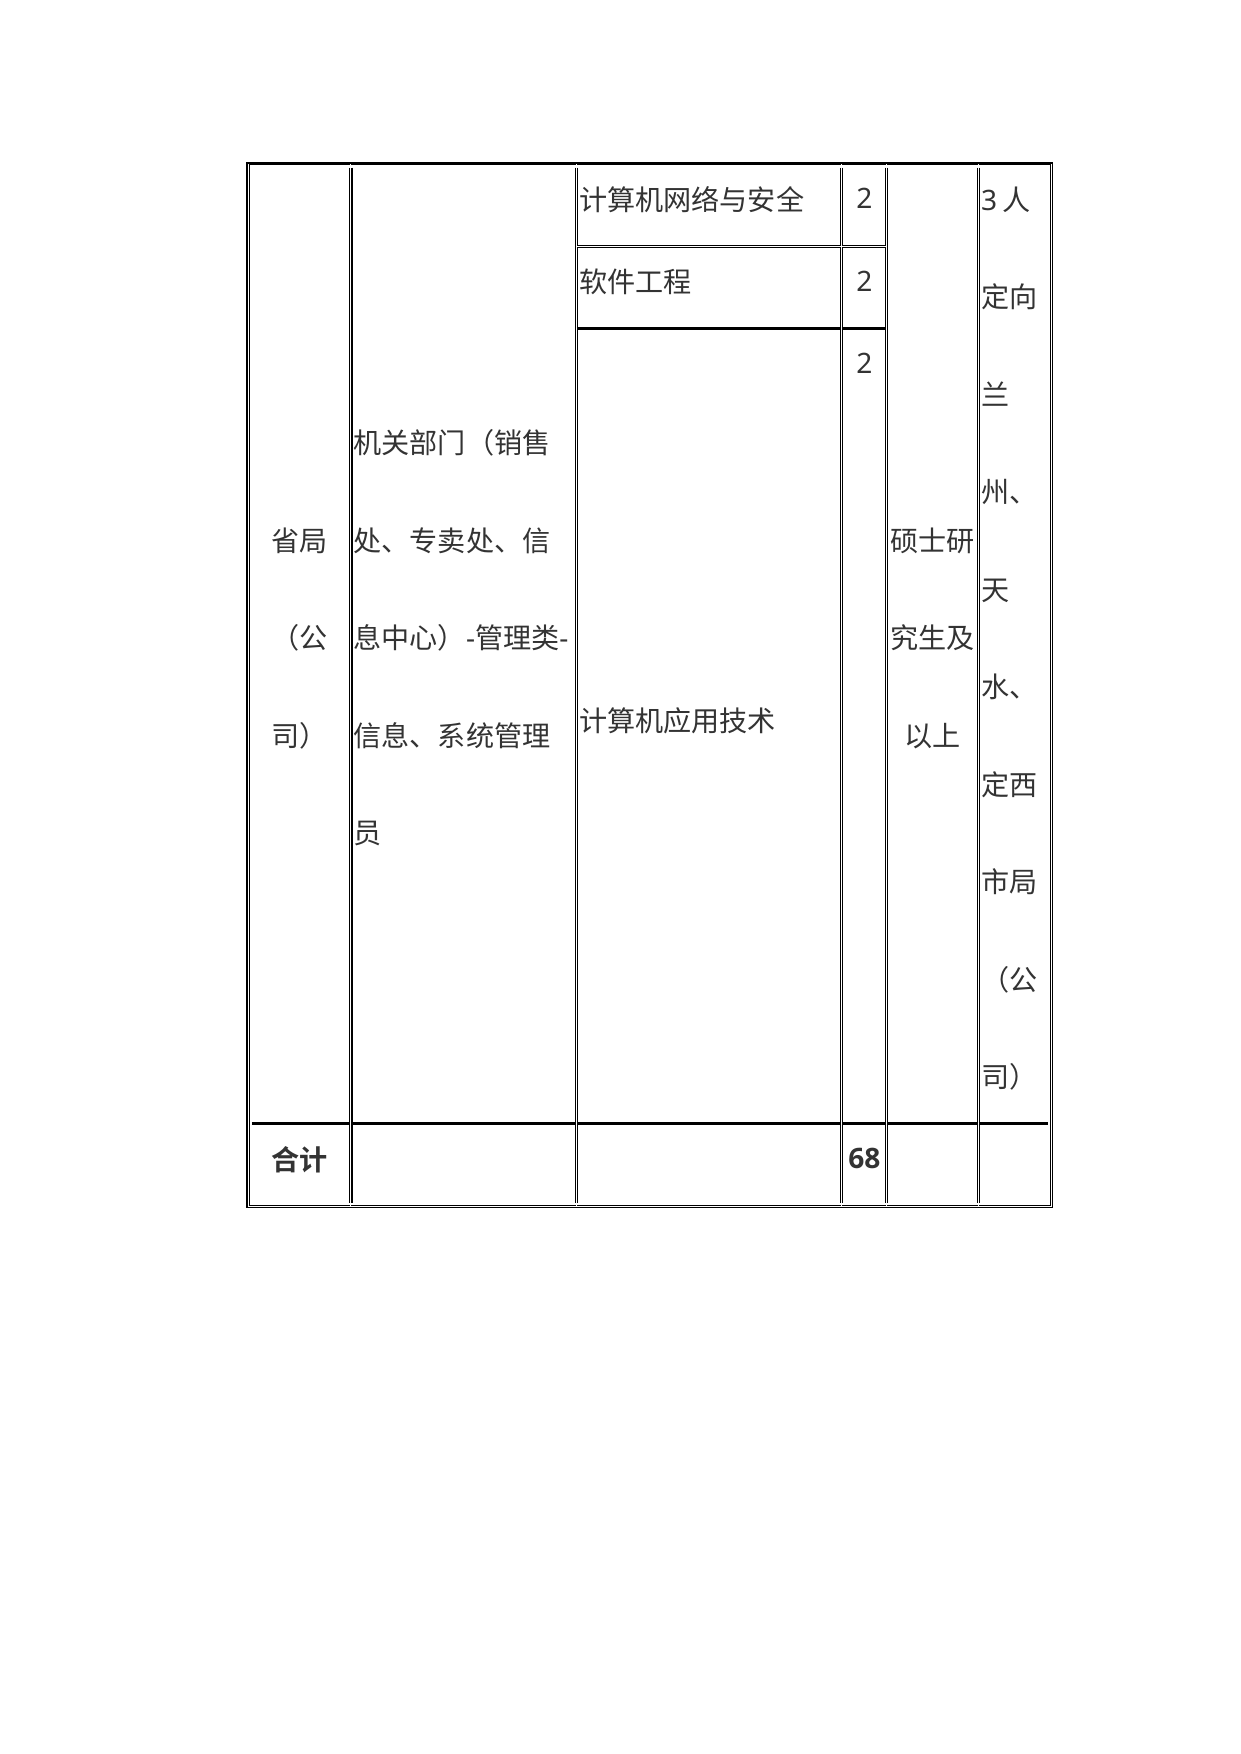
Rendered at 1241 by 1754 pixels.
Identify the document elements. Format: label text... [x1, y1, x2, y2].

table_cell 2 [843, 248, 885, 327]
table_cell [886, 1125, 978, 1204]
table_cell 2 [842, 165, 886, 244]
table_cell 2 [843, 330, 885, 1122]
table_cell 机关部门（销售处、专卖处、信息中心）-管理类-信息、系统管理员 [351, 165, 577, 1122]
table_cell 硕士研究生及以上 [886, 165, 978, 1122]
table_cell 软件工程 [578, 248, 840, 327]
table_cell [979, 1122, 1050, 1204]
table_cell 合计 [250, 1122, 351, 1204]
table_cell 计算机网络与安全 [577, 165, 842, 244]
table_cell 3人定向兰州、天水、定西市局（公司） [979, 165, 1050, 1122]
table_cell [351, 1125, 577, 1204]
table_cell 计算机应用技术 [578, 330, 840, 1122]
table_cell [577, 1125, 842, 1204]
table_cell 省局（公司） [250, 164, 351, 1122]
table_cell 68 [842, 1125, 886, 1204]
